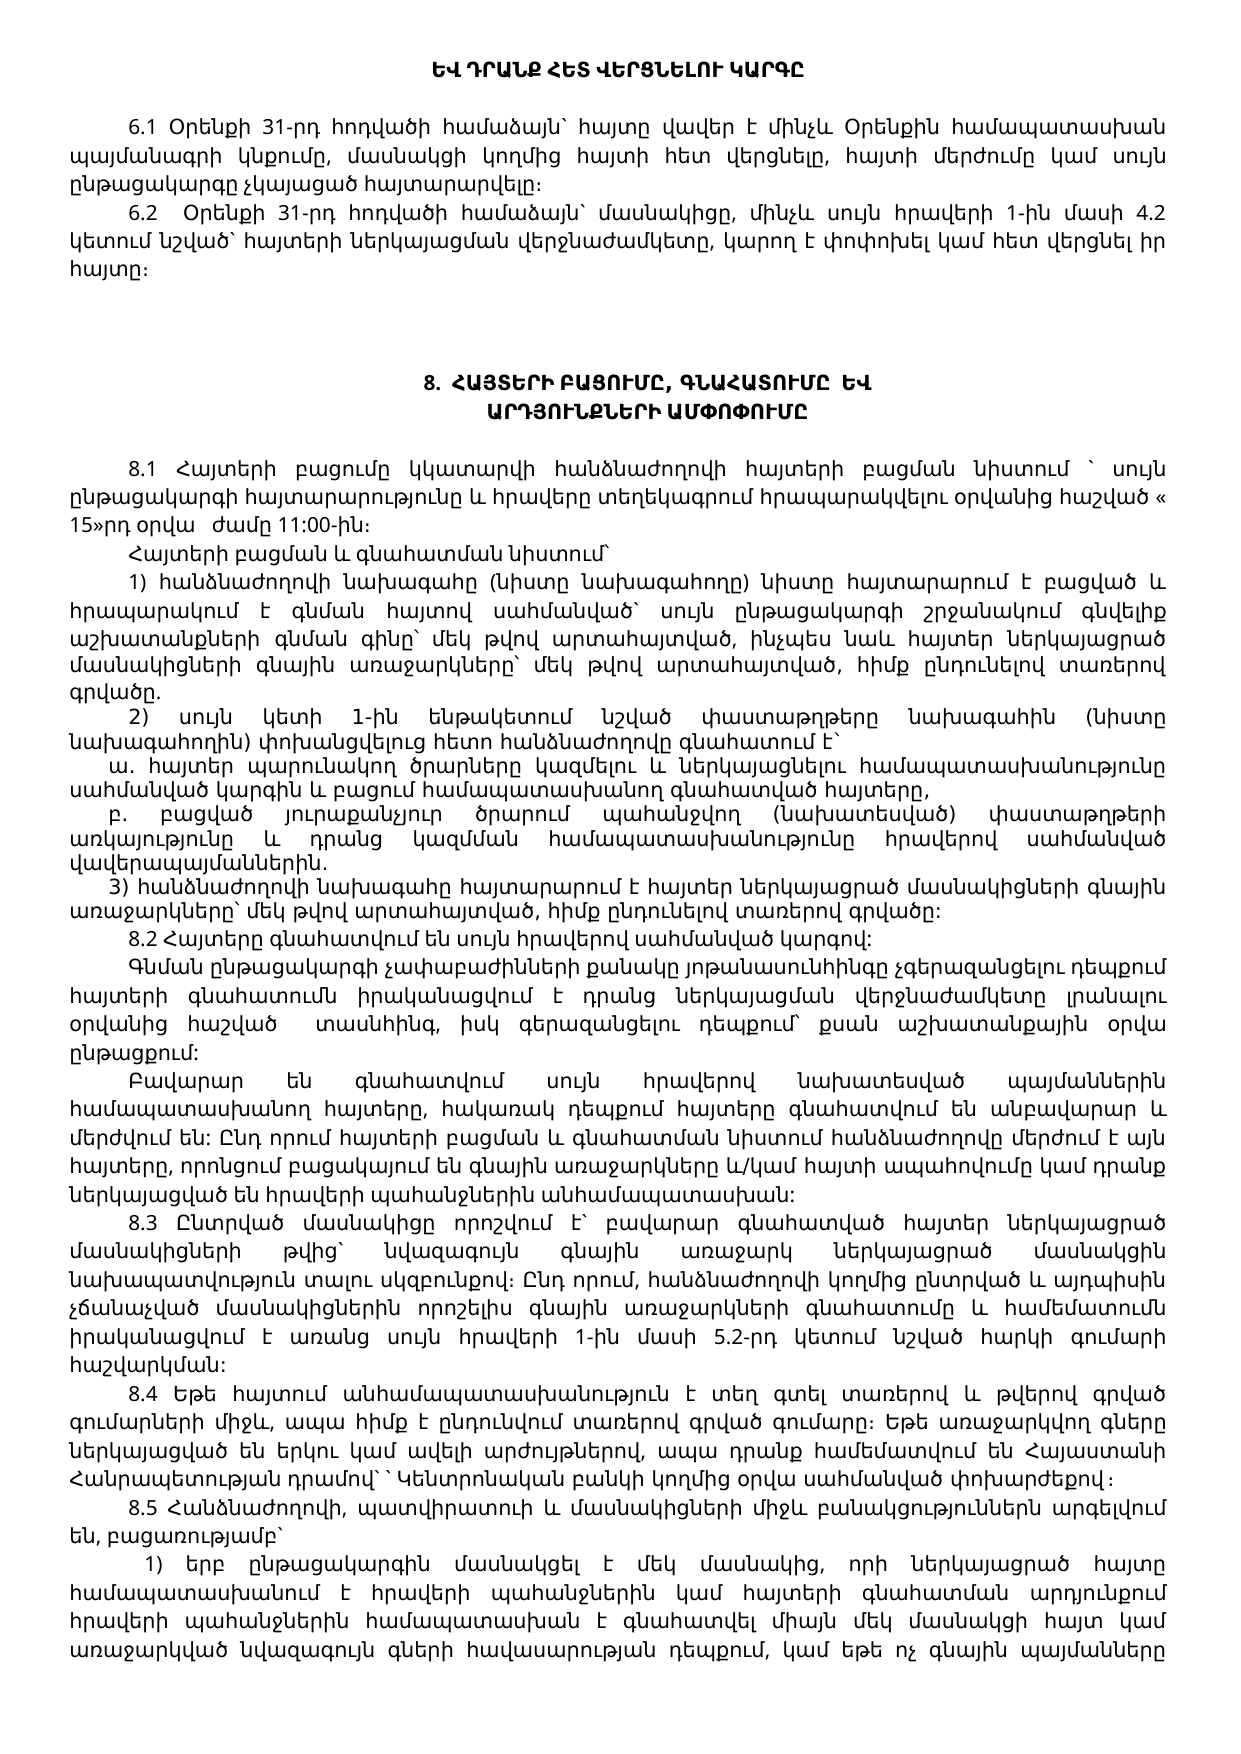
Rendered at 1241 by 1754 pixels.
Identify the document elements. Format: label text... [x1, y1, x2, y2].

text ԵՎ ԴՐԱՆՔ ՀԵՏ ՎԵՐՑՆԵԼՈՒ ԿԱՐԳԸ [69, 56, 1167, 84]
text 6.2 Օրենքի 31-րդ հոդվածի համաձայն` մասնակիցը, մինչև սույն հրավերի 1-ին մասի 4.2 կետում նշված` հայտերի ներկայացման վերջնաժամկետը, կարող է փոփոխել կամ հետ վերցնել իր հայտը։ [69, 198, 1167, 283]
text 8.1 Հայտերի բացումը կկատարվի հանձնաժողովի հայտերի բացման նիստում ` սույն ընթացակարգի հայտարարությունը և հրավերը տեղեկագրում հրապարակվելու օրվանից հաշված « 15»րդ օրվա ժամը 11:00-ին։ [69, 454, 1167, 539]
text բ. բացված յուրաքանչյուր ծրարում պահանջվող (նախատեսված) փաստաթղթերի առկայությունը և դրանց կազմման համապատասխանությունը հրավերով սահմանված վավերապայմաններին. [69, 802, 1167, 875]
text Հայտերի բացման և գնահատման նիստում՝ [69, 539, 1167, 567]
text ԱՐԴՅՈՒՆՔՆԵՐԻ ԱՄՓՈՓՈՒՄԸ [69, 397, 1167, 425]
text 8.3 Ընտրված մասնակիցը որոշվում է` բավարար գնահատված հայտեր ներկայացրած մասնակիցների թվից` նվազագույն գնային առաջարկ ներկայացրած մասնակցին նախապատվություն տալու սկզբունքով։ Ընդ որում, հանձնաժողովի կողմից ընտրված և այդպիսին չճանաչված մասնակիցներին որոշելիս գնային առաջարկների գնահատումը և համեմատումն իրականացվում է առանց սույն հրավերի 1-ին մասի 5.2-րդ կետում նշված հարկի գումարի հաշվարկման: [69, 1208, 1167, 1379]
text 3) հանձնաժողովի նախագահը հայտարարում է հայտեր ներկայացրած մասնակիցների գնային առաջարկները՝ մեկ թվով արտահայտված, հիմք ընդունելով տառերով գրվածը: [69, 875, 1167, 924]
text 8. ՀԱՅՏԵՐԻ ԲԱՑՈՒՄԸ, ԳՆԱՀԱՏՈՒՄԸ ԵՎ [69, 368, 1167, 397]
text 6.1 Օրենքի 31-րդ հոդվածի համաձայն` հայտը վավեր է մինչև Օրենքին համապատասխան պայմանագրի կնքումը, մասնակցի կողմից հայտի հետ վերցնելը, հայտի մերժումը կամ սույն ընթացակարգը չկայացած հայտարարվելը։ [69, 112, 1167, 198]
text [69, 1549, 1167, 1663]
text 8.5 Հանձնաժողովի, պատվիրատուի և մասնակիցների միջև բանակցություններն արգելվում են, բացառությամբ` [69, 1493, 1167, 1549]
text ա. հայտեր պարունակող ծրարները կազմելու և ներկայացնելու համապատասխանությունը սահմանված կարգին և բացում համապատասխանող գնահատված հայտերը, [69, 754, 1167, 802]
text 1) հանձնաժողովի նախագահը (նիստը նախագահողը) նիստը հայտարարում է բացված և հրապարակում է գնման հայտով սահմանված` սույն ընթացակարգի շրջանակում գնվելիք աշխատանքների գնման գինը՝ մեկ թվով արտահայտված, ինչպես նաև հայտեր ներկայացրած մասնակիցների գնային առաջարկները՝ մեկ թվով արտահայտված, հիմք ընդունելով տառերով գրվածը. [69, 567, 1167, 705]
text Բավարար են գնահատվում սույն հրավերով նախատեսված պայմաններին համապատասխանող հայտերը, հակառակ դեպքում հայտերը գնահատվում են անբավարար և մերժվում են: Ընդ որում հայտերի բացման և գնահատման նիստում հանձնաժողովը մերժում է այն հայտերը, որոնցում բացակայում են գնային առաջարկները և/կամ հայտի ապահովումը կամ դրանք ներկայացված են հրավերի պահանջներին անհամապատասխան: [69, 1066, 1167, 1208]
text 2) սույն կետի 1-ին ենթակետում նշված փաստաթղթերը նախագահին (նիստը նախագահողին) փոխանցվելուց հետո հանձնաժողովը գնահատում է` [69, 705, 1167, 754]
text Գնման ընթացակարգի չափաբաժինների քանակը յոթանասունհինգը չգերազանցելու դեպքում հայտերի գնահատումն իրականացվում է դրանց ներկայացման վերջնաժամկետը լրանալու օրվանից հաշված տասնհինգ, իսկ գերազանցելու դեպքում՝ քսան աշխատանքային օրվա ընթացքում: [69, 952, 1167, 1066]
text 8.2 Հայտերը գնահատվում են սույն հրավերով սահմանված կարգով: [69, 924, 1167, 952]
text 8.4 Եթե հայտում անհամապատասխանություն է տեղ գտել տառերով և թվերով գրված գումարների միջև, ապա հիմք է ընդունվում տառերով գրված գումարը։ Եթե առաջարկվող գները ներկայացված են երկու կամ ավելի արժույթներով, ապա դրանք համեմատվում են Հայաստանի Հանրապետության դրամով` ` Կենտրոնական բանկի կողմից օրվա սահմանված փոխարժեքով ։ [69, 1379, 1167, 1493]
